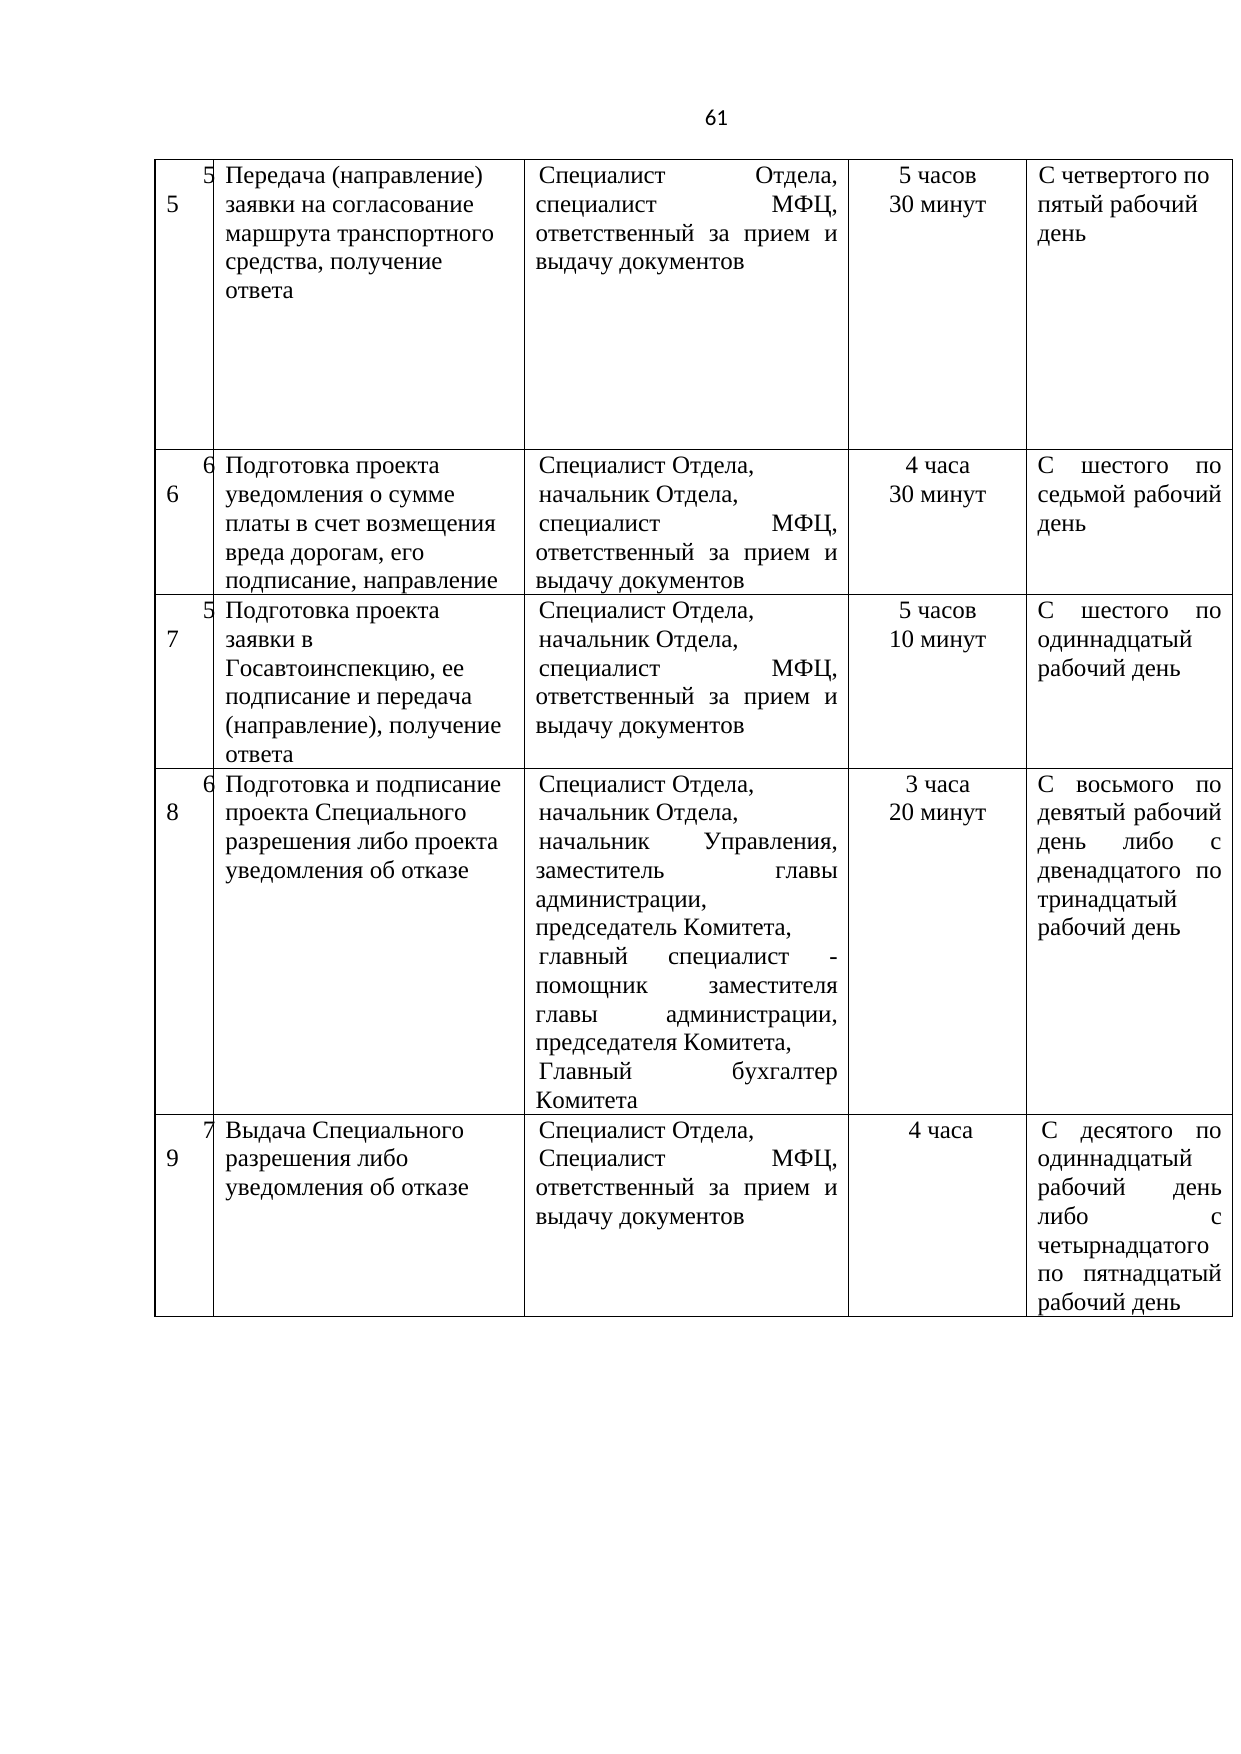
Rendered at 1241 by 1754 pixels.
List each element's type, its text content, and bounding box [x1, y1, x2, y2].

table_cell Специалист Отдела, начальник Отдела, специалист МФЦ, ответственный за прием и выдачу документов [525, 450, 848, 594]
table_cell 4 часа 30 минут [849, 450, 1026, 594]
table_cell С десятого по одиннадцатый рабочий день либо с четырнадцатого по пятнадцатый рабочий день [1027, 1115, 1232, 1316]
table_cell С четвертого по пятый рабочий день [1027, 160, 1232, 449]
table_cell 57 [156, 595, 213, 768]
table_cell 3 часа 20 минут [849, 769, 1026, 1114]
table_cell Передача (направление) заявки на согласование маршрута транспортного средства, получение ответа [214, 160, 524, 449]
table_cell Специалист Отдела, начальник Отдела, начальник Управления, заместитель главы администрации, председатель Комитета, главный специалист - помощник заместителя главы администрации, председателя Комитета, Главный бухгалтер Комитета [525, 769, 848, 1114]
table_cell С шестого по одиннадцатый рабочий день [1027, 595, 1232, 768]
table_cell 68 [156, 769, 213, 1114]
table_cell Подготовка проекта заявки в Госавтоинспекцию, ее подписание и передача (направление), получение ответа [214, 595, 524, 768]
table_cell Специалист Отдела, начальник Отдела, специалист МФЦ, ответственный за прием и выдачу документов [525, 595, 848, 768]
table_cell Подготовка проекта уведомления о сумме платы в счет возмещения вреда дорогам, его подписание, направление [214, 450, 524, 594]
table_cell 66 [156, 450, 213, 594]
table_cell 55 [156, 160, 213, 449]
table_cell 5 часов 30 минут [849, 160, 1026, 449]
table_cell Подготовка и подписание проекта Специального разрешения либо проекта уведомления об отказе [214, 769, 524, 1114]
table_cell 5 часов 10 минут [849, 595, 1026, 768]
table_cell С восьмого по девятый рабочий день либо с двенадцатого по тринадцатый рабочий день [1027, 769, 1232, 1114]
table_cell 79 [156, 1115, 213, 1316]
table_cell Выдача Специального разрешения либо уведомления об отказе [214, 1115, 524, 1316]
table_cell Специалист Отдела, Специалист МФЦ, ответственный за прием и выдачу документов [525, 1115, 848, 1316]
table_cell Специалист Отдела, специалист МФЦ, ответственный за прием и выдачу документов [525, 160, 848, 449]
table_cell 4 часа [849, 1115, 1026, 1316]
table_cell С шестого по седьмой рабочий день [1027, 450, 1232, 594]
